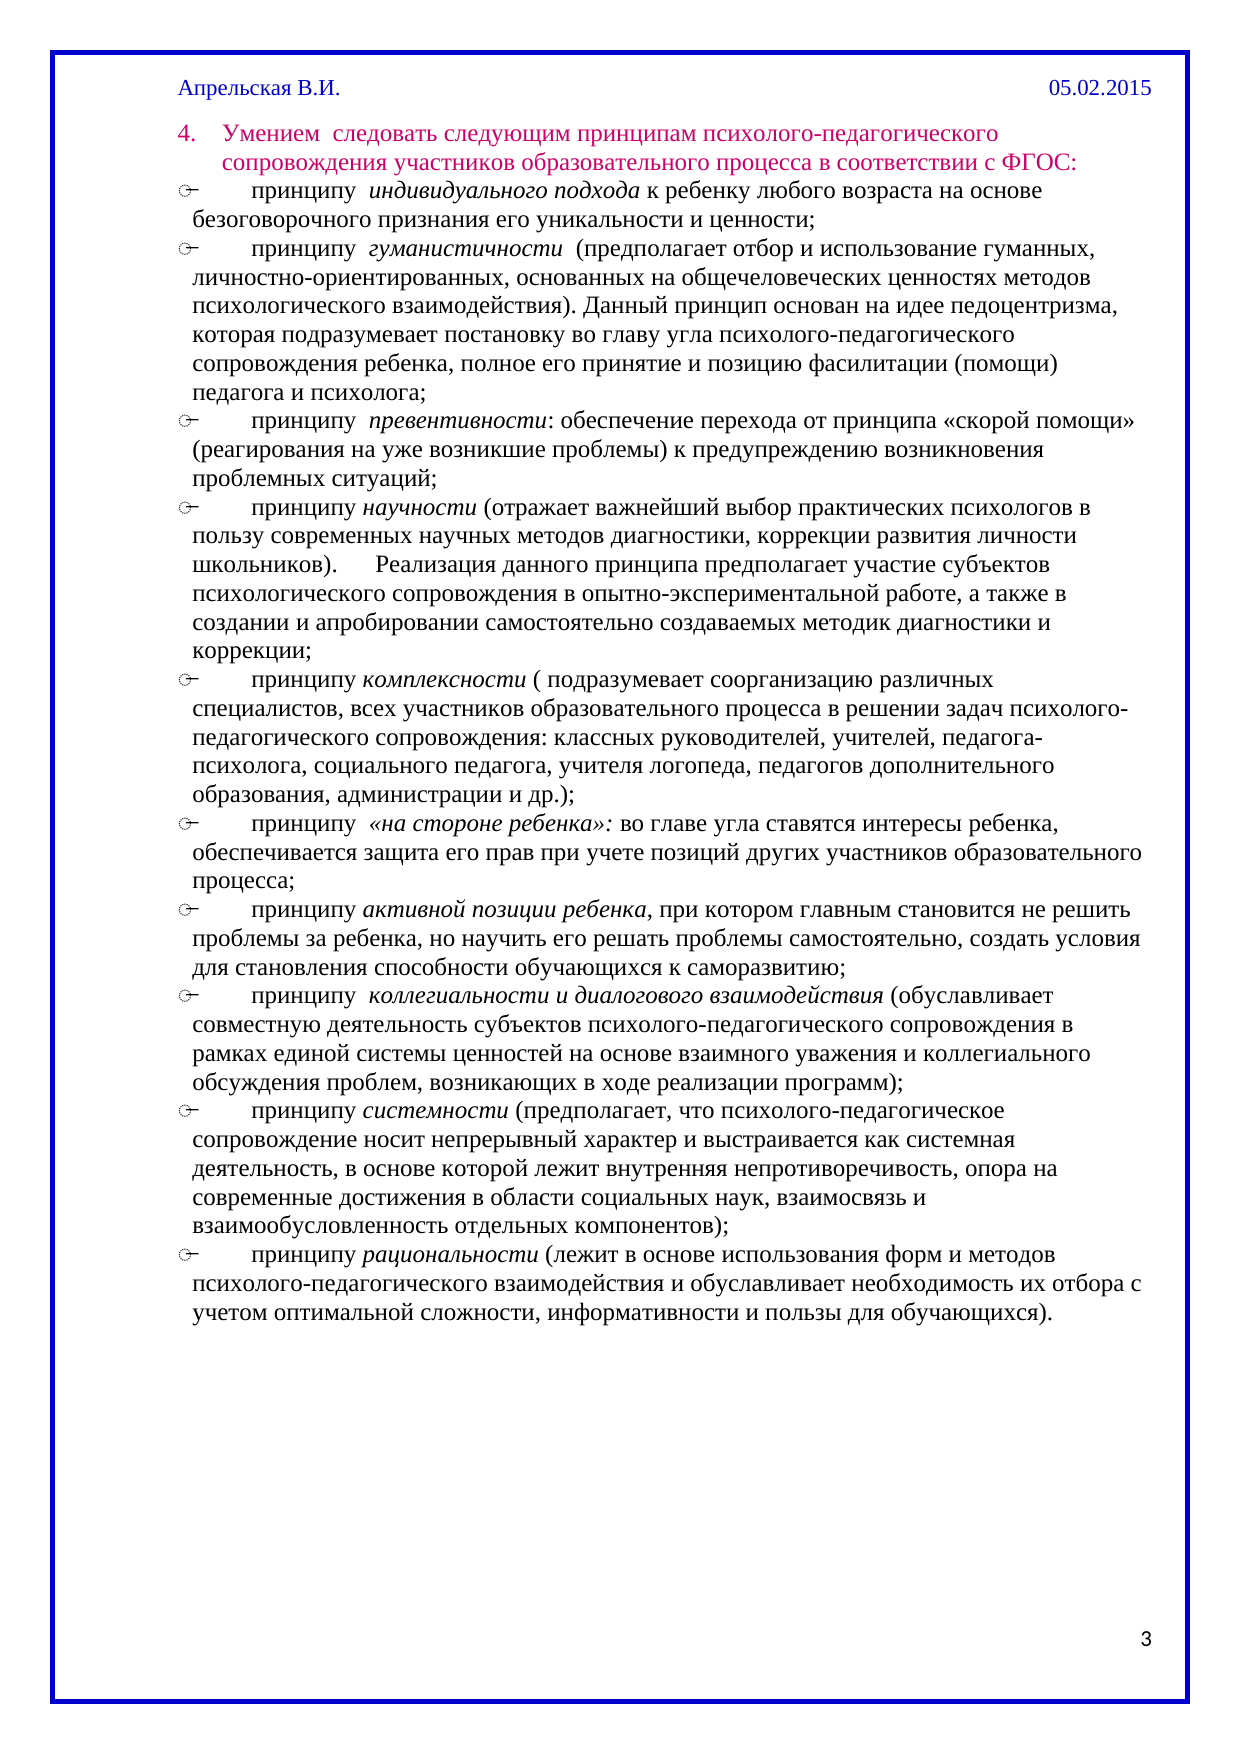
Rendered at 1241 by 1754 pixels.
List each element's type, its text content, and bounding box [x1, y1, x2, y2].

list принципу рациональности (лежит в основе использования форм и методов психолого-педагогического взаимодействия и обуславливает необходимость их отбора с учетом оптимальной сложности, информативности и пользы для обучающихся). [177, 1239, 1152, 1326]
list принципу научности (отражает важнейший выбор практических психологов в пользу современных научных методов диагностики, коррекции развития личности школьников). Реализация данного принципа предполагает участие субъектов психологического сопровождения в опытно-экспериментальной работе, а также в создании и апробировании самостоятельно создаваемых методик диагностики и коррекции; [177, 492, 1152, 664]
list принципу системности (предполагает, что психолого-педагогическое сопровождение носит непрерывный характер и выстраивается как системная деятельность, в основе которой лежит внутренняя непротиворечивость, опора на современные достижения в области социальных наук, взаимосвязь и взаимообусловленность отдельных компонентов); [177, 1096, 1152, 1239]
list Умением следовать следующим принципам психолого-педагогического сопровождения участников образовательного процесса в соответствии с ФГОС: [177, 118, 1152, 176]
list принципу индивидуального подхода к ребенку любого возраста на основе безоговорочного признания его уникальности и ценности; [177, 176, 1152, 233]
list принципу гуманистичности (предполагает отбор и использование гуманных, личностно-ориентированных, основанных на общечеловеческих ценностях методов психологического взаимодействия). Данный принцип основан на идее педоцентризма, которая подразумевает постановку во главу угла психолого-педагогического сопровождения ребенка, полное его принятие и позицию фасилитации (помощи) педагога и психолога; [177, 233, 1152, 406]
list принципу коллегиальности и диалогового взаимодействия (обуславливает совместную деятельность субъектов психолого-педагогического сопровождения в рамках единой системы ценностей на основе взаимного уважения и коллегиального обсуждения проблем, возникающих в ходе реализации программ); [177, 981, 1152, 1096]
list принципу превентивности: обеспечение перехода от принципа «скорой помощи» (реагирования на уже возникшие проблемы) к предупреждению возникновения проблемных ситуаций; [177, 406, 1152, 492]
list принципу активной позиции ребенка, при котором главным становится не решить проблемы за ребенка, но научить его решать проблемы самостоятельно, создать условия для становления способности обучающихся к саморазвитию; [177, 894, 1152, 981]
list принципу комплексности ( подразумевает соорганизацию различных специалистов, всех участников образовательного процесса в решении задач психолого-педагогического сопровождения: классных руководителей, учителей, педагога-психолога, социального педагога, учителя логопеда, педагогов дополнительного образования, администрации и др.); [177, 664, 1152, 808]
list принципу «на стороне ребенка»: во главе угла ставятся интересы ребенка, обеспечивается защита его прав при учете позиций других участников образовательного процесса; [177, 808, 1152, 894]
